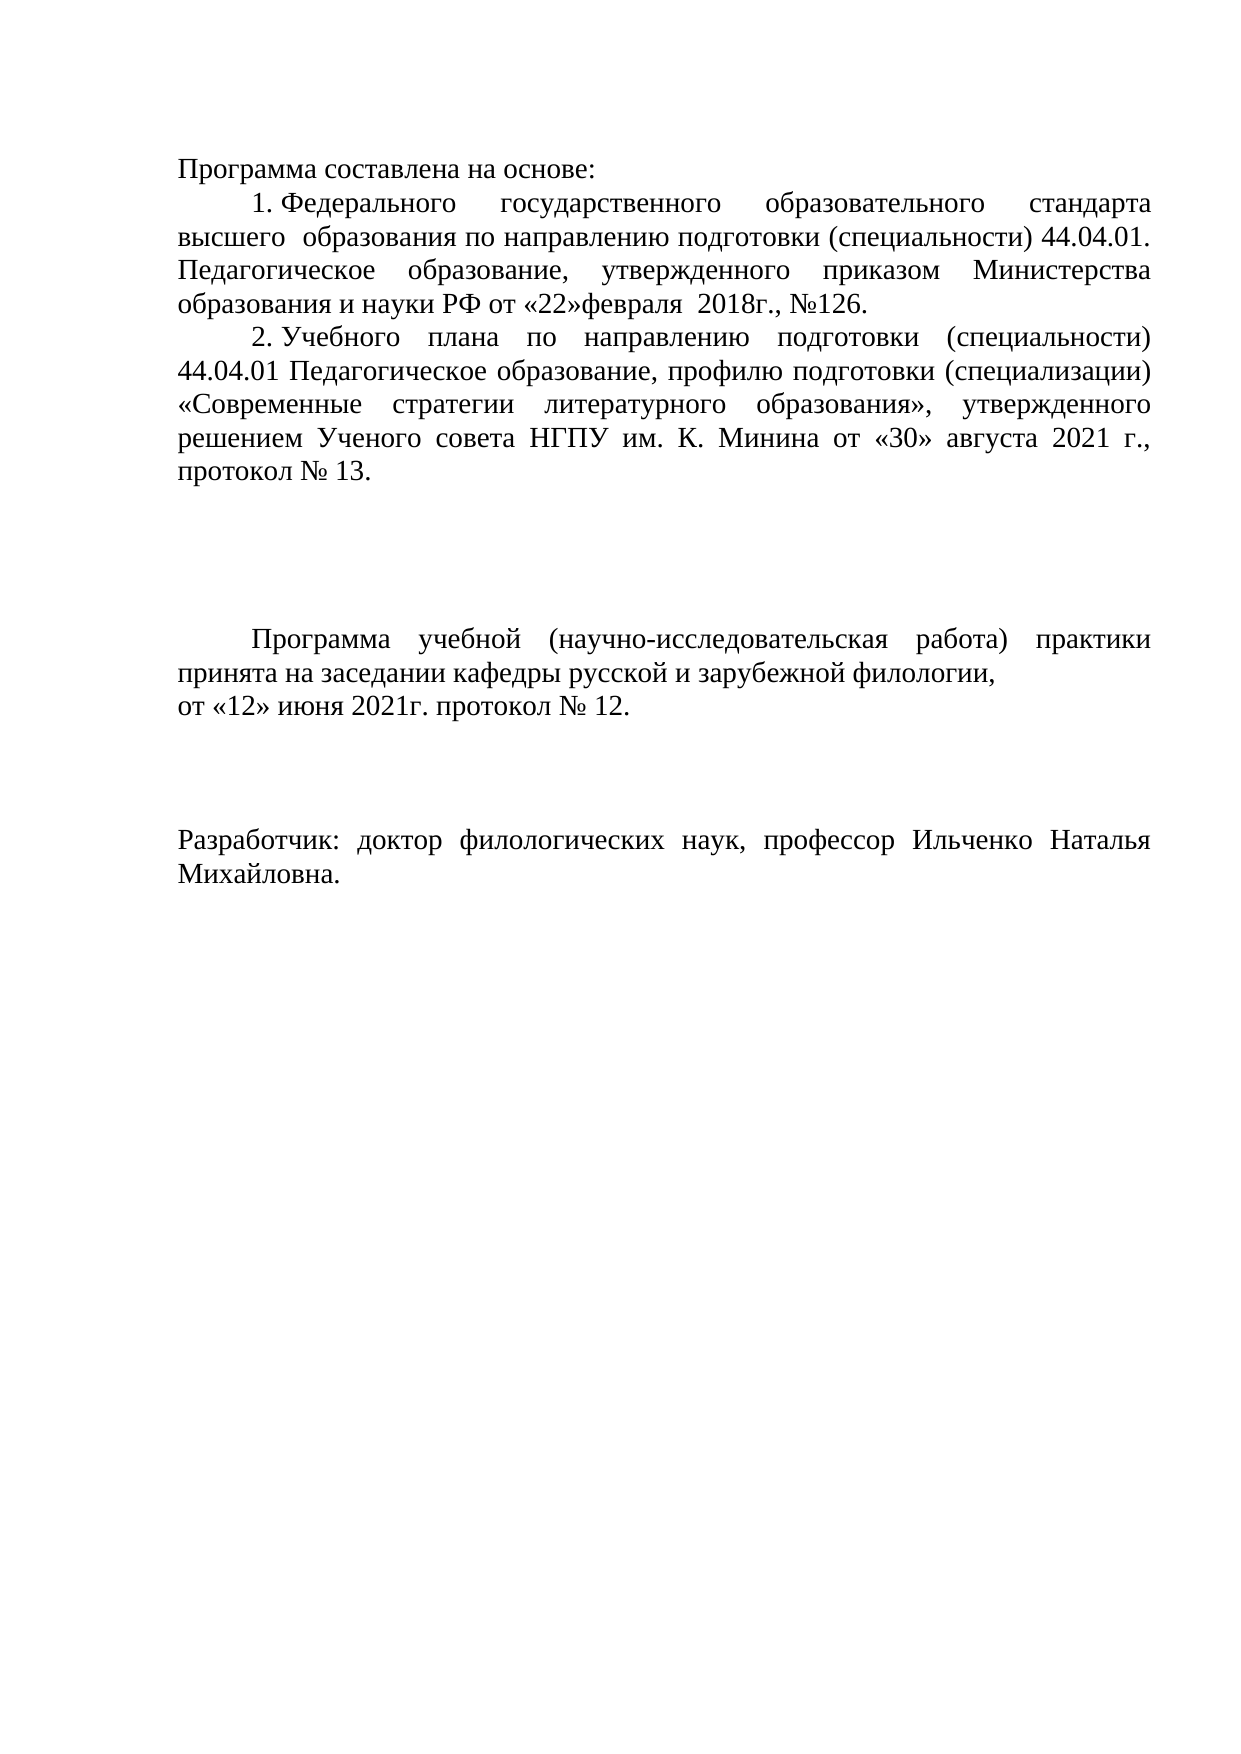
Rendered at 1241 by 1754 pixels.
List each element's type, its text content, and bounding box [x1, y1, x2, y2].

text Программа учебной (научно-исследовательская работа) практики принята на заседании кафедры русской и зарубежной филологии, [177, 621, 1152, 688]
list Учебного плана по направлению подготовки (специальности) 44.04.01 Педагогическое образование, профилю подготовки (специализации) «Современные стратегии литературного образования», утвержденного решением Ученого совета НГПУ им. К. Минина от «30» августа 2021 г., протокол № 13. [177, 319, 1152, 487]
text Программа составлена на основе: [177, 152, 1152, 185]
text Разработчик: доктор филологических наук, профессор Ильченко Наталья Михайловна. [177, 822, 1152, 889]
list Федерального государственного образовательного стандарта высшего образования по направлению подготовки (специальности) 44.04.01. Педагогическое образование, утвержденного приказом Министерства образования и науки РФ от «22»февраля 2018г., №126. [177, 185, 1152, 319]
text от «12» июня 2021г. протокол № 12. [177, 688, 1152, 722]
